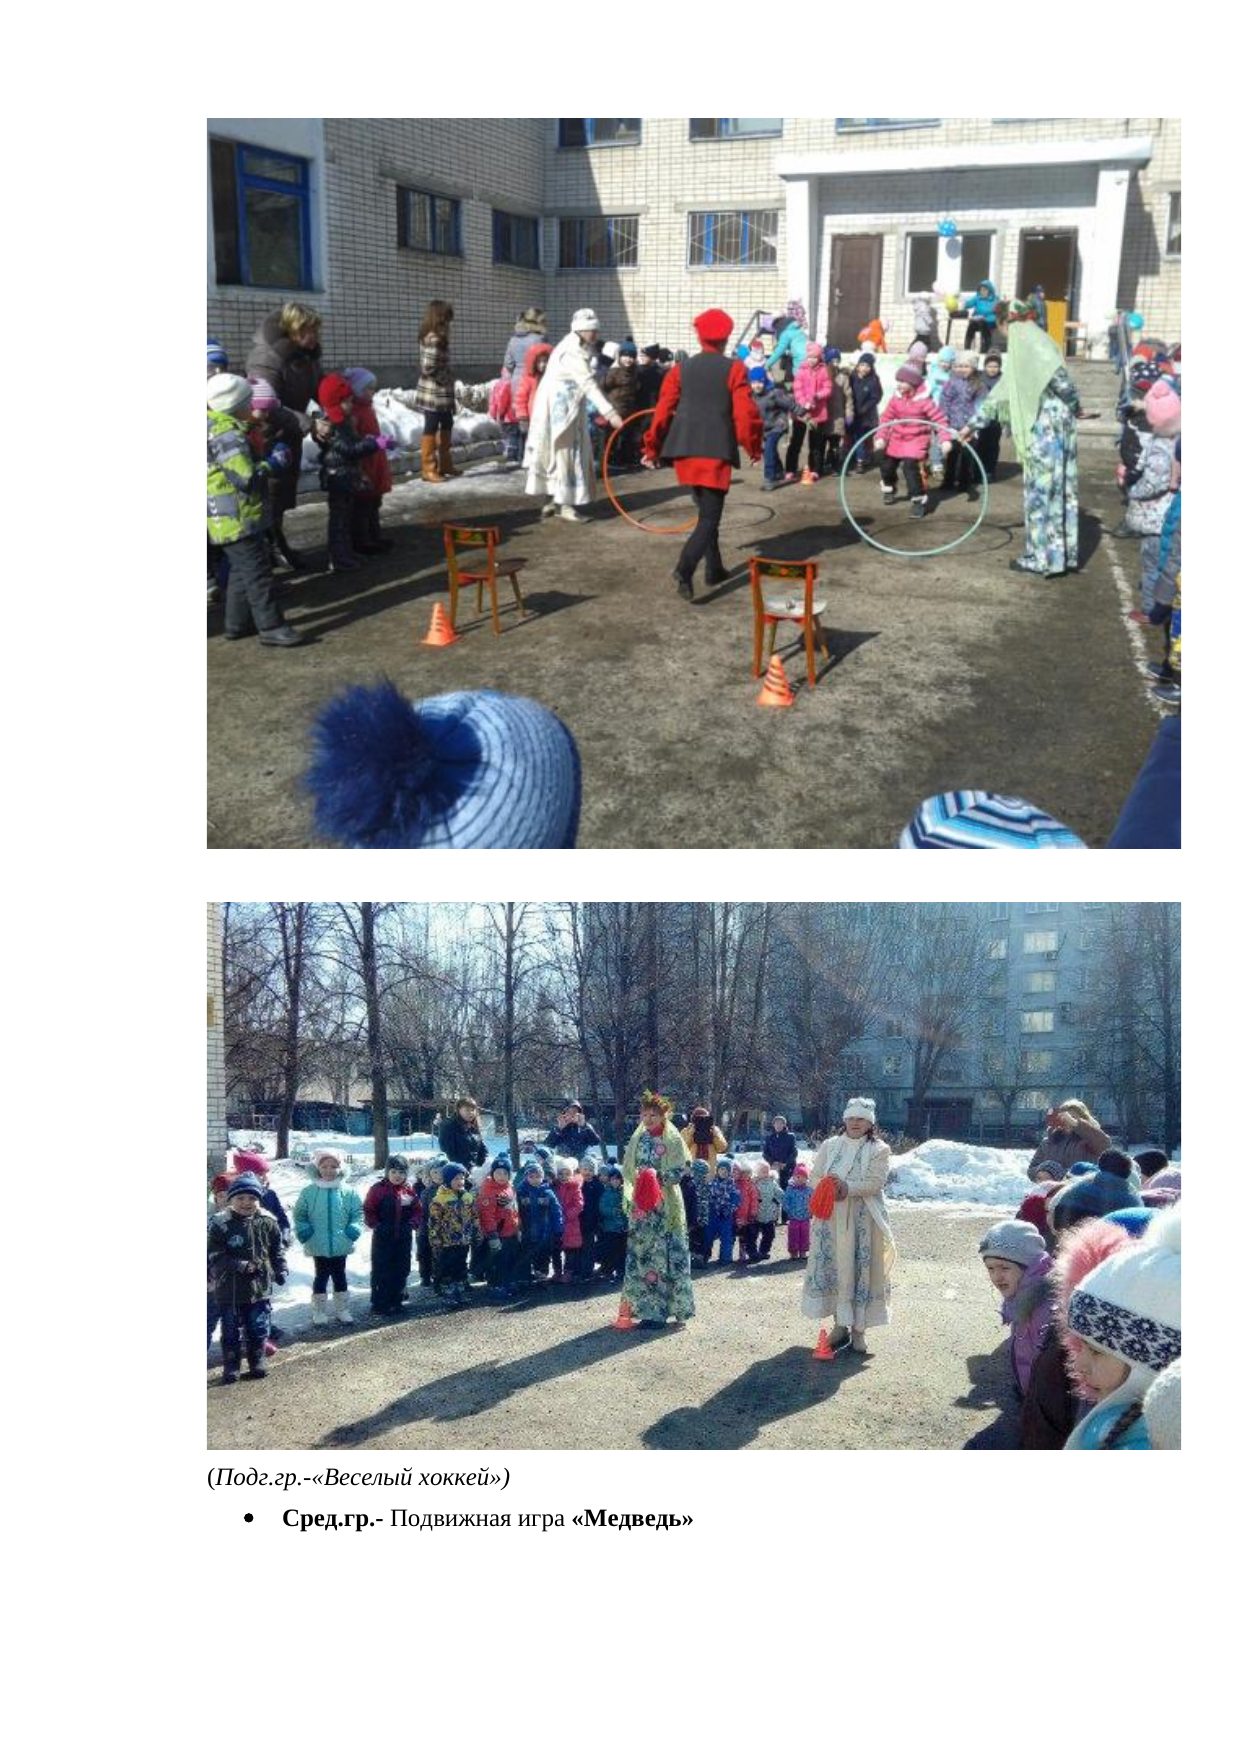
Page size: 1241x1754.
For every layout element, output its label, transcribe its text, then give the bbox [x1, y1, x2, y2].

picture [206, 902, 1182, 1450]
picture [206, 118, 1182, 849]
list Сред.гр.- Подвижная игра «Медведь» [244, 1503, 1152, 1532]
text (Подг.гр.-«Веселый хоккей») [207, 1462, 1152, 1491]
